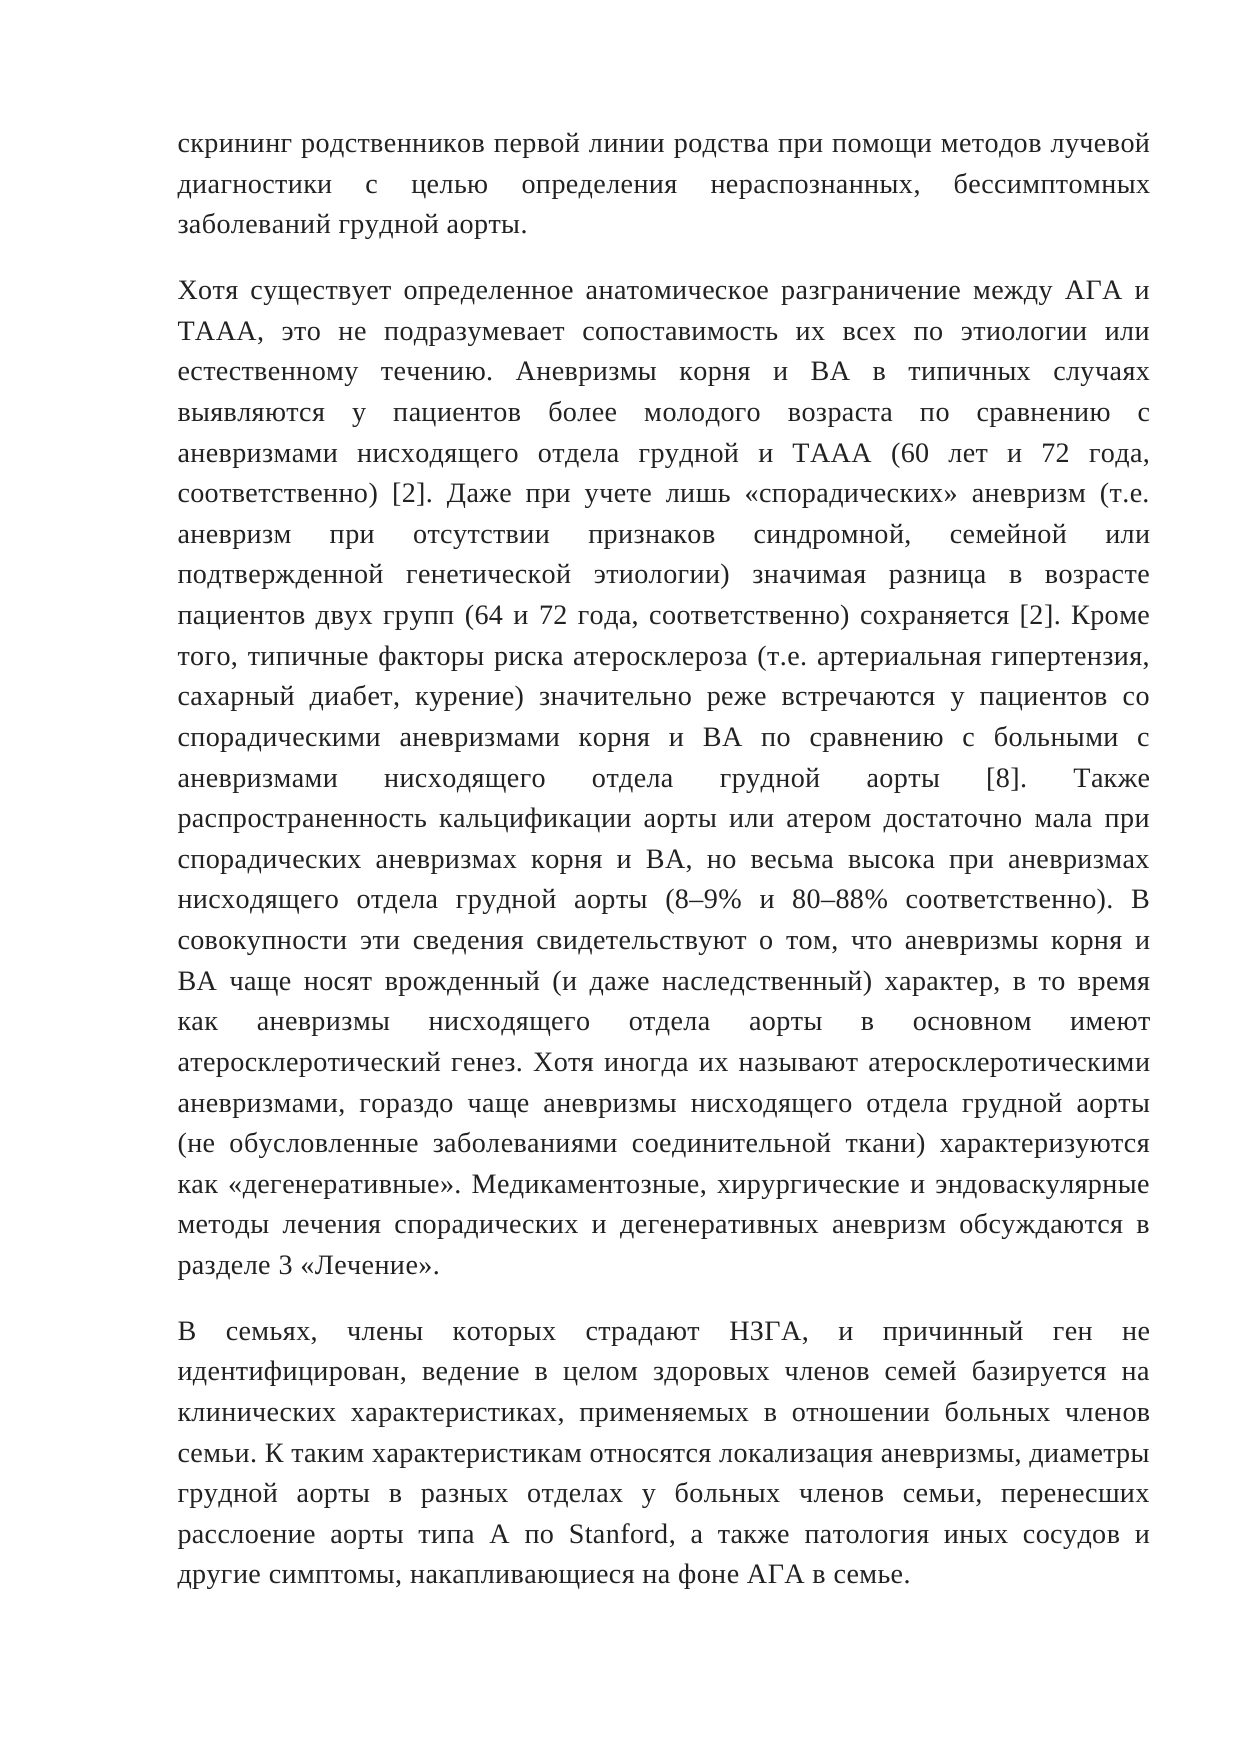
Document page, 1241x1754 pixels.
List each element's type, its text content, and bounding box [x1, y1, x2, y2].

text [177, 118, 1152, 240]
text Хотя существует определенное анатомическое разграничение между АГА и ТААА, это не подразумевает сопоставимость их всех по этиологии или естественному течению. Аневризмы корня и ВА в типичных случаях выявляются у пациентов более молодого возраста по сравнению с аневризмами нисходящего отдела грудной и ТААА (60 лет и 72 года, соответственно) [2]. Даже при учете лишь «спорадических» аневризм (т.е. аневризм при отсутствии признаков синдромной, семейной или подтвержденной генетической этиологии) значимая разница в возрасте пациентов двух групп (64 и 72 года, соответственно) сохраняется [2]. Кроме того, типичные факторы риска атеросклероза (т.е. артериальная гипертензия, сахарный диабет, курение) значительно реже встречаются у пациентов со спорадическими аневризмами корня и ВА по сравнению с больными с аневризмами нисходящего отдела грудной аорты [8]. Также распространенность кальцификации аорты или атером достаточно мала при спорадических аневризмах корня и ВА, но весьма высока при аневризмах нисходящего отдела грудной аорты (8–9% и 80–88% соответственно). В совокупности эти сведения свидетельствуют о том, что аневризмы корня и ВА чаще носят врожденный (и даже наследственный) характер, в то время как аневризмы нисходящего отдела аорты в основном имеют атеросклеротический генез. Хотя иногда их называют атеросклеротическими аневризмами, гораздо чаще аневризмы нисходящего отдела грудной аорты (не обусловленные заболеваниями соединительной ткани) характеризуются как «дегенеративные». Медикаментозные, хирургические и эндоваскулярные методы лечения спорадических и дегенеративных аневризм обсуждаются в разделе 3 «Лечение». [177, 265, 1152, 1281]
text В семьях, члены которых страдают НЗГА, и причинный ген не идентифицирован, ведение в целом здоровых членов семей базируется на клинических характеристиках, применяемых в отношении больных членов семьи. К таким характеристикам относятся локализация аневризмы, диаметры грудной аорты в разных отделах у больных членов семьи, перенесших расслоение аорты типа А по Stanford, а также патология иных сосудов и другие симптомы, накапливающиеся на фоне АГА в семье. [177, 1306, 1152, 1590]
